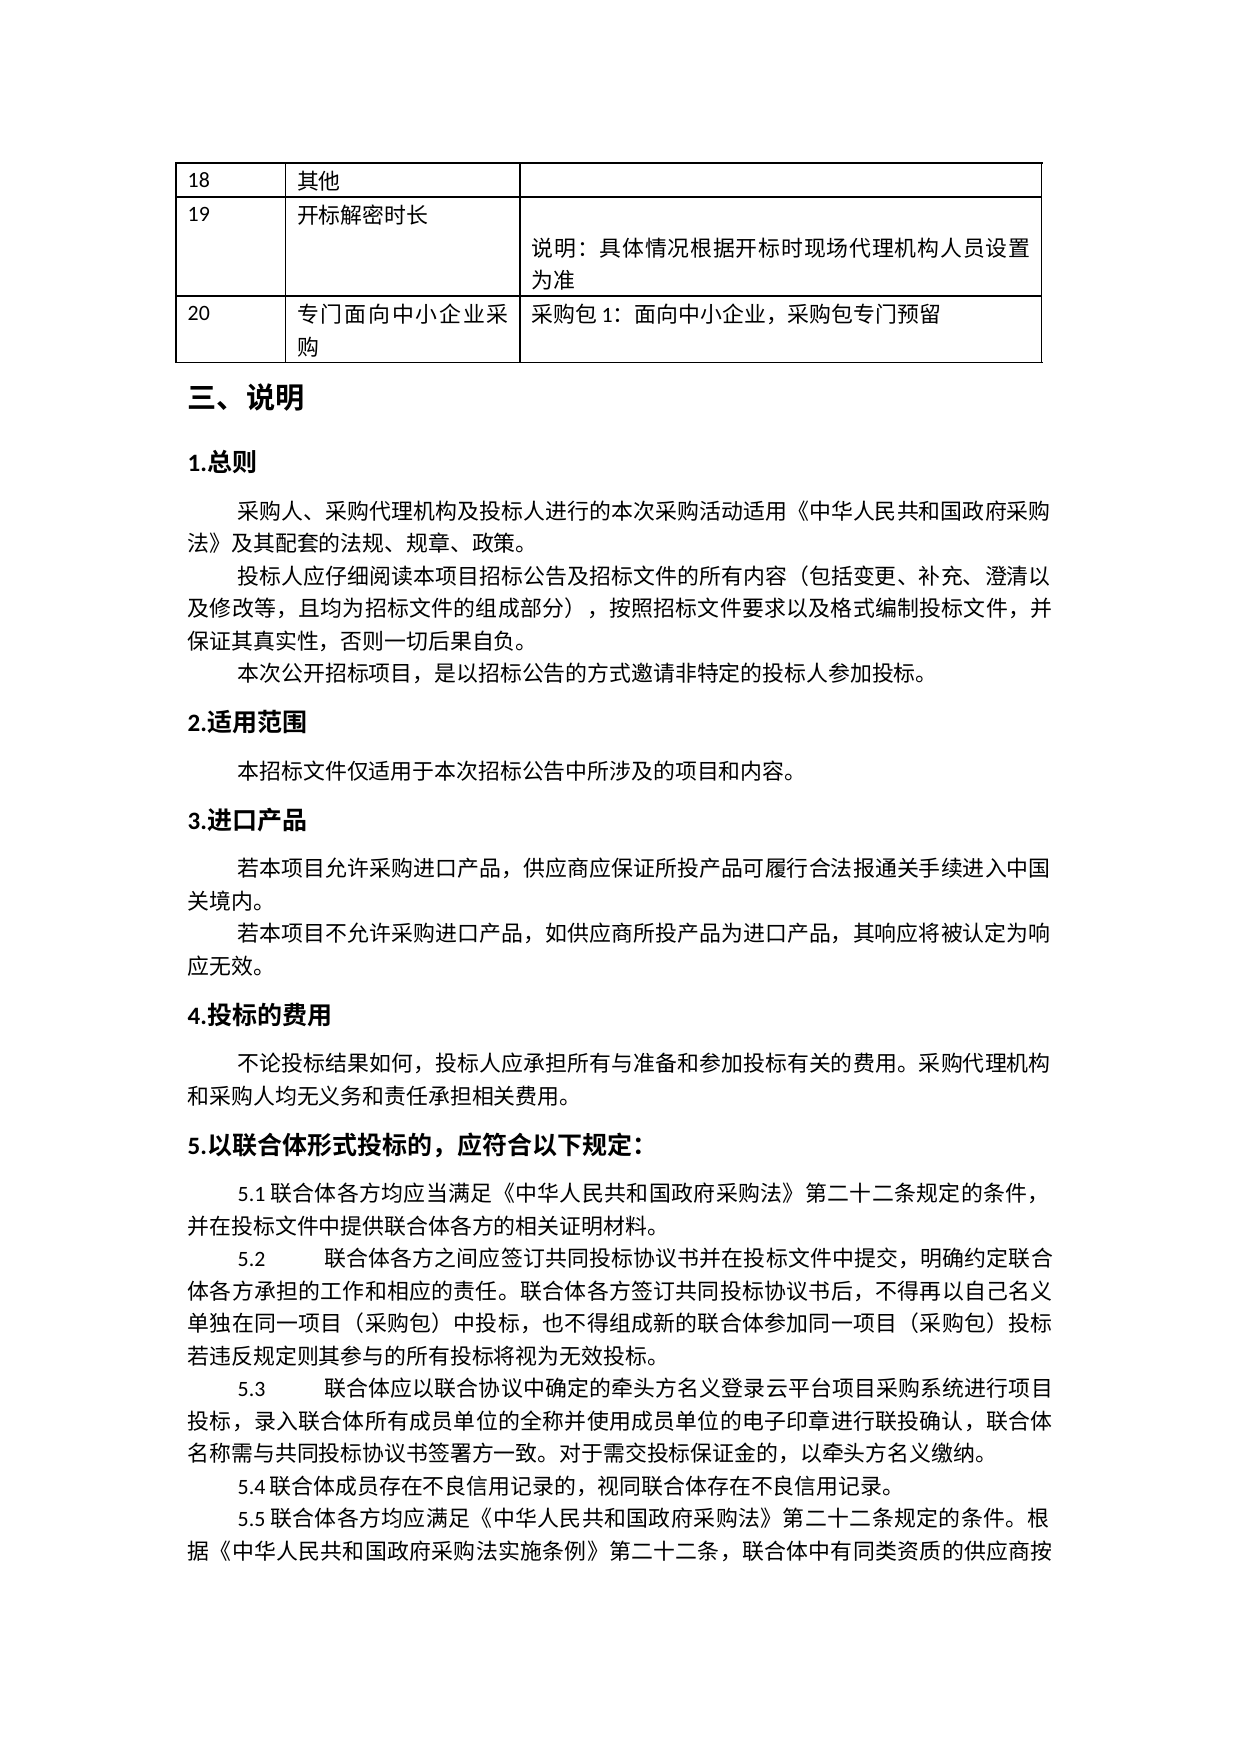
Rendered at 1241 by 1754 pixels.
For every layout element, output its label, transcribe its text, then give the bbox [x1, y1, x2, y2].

text 4.投标的费用 [187, 981, 1053, 1046]
table_cell 专门面向中小企业采购 [286, 297, 519, 362]
table_cell 说明：具体情况根据开标时现场代理机构人员设置为准 [521, 198, 1041, 295]
text 若本项目允许采购进口产品，供应商应保证所投产品可履行合法报通关手续进入中国关境内。 [187, 851, 1053, 916]
table_cell 采购包1：面向中小企业，采购包专门预留 [521, 297, 1041, 362]
text 5.1联合体各方均应当满足《中华人民共和国政府采购法》第二十二条规定的条件，并在投标文件中提供联合体各方的相关证明材料。 [187, 1176, 1053, 1241]
text 2.适用范围 [187, 688, 1053, 753]
text 5.2 联合体各方之间应签订共同投标协议书并在投标文件中提交，明确约定联合体各方承担的工作和相应的责任。联合体各方签订共同投标协议书后，不得再以自己名义单独在同一项目（采购包）中投标，也不得组成新的联合体参加同一项目（采购包）投标，若违反规定则其参与的所有投标将视为无效投标。 [187, 1241, 1053, 1371]
text 5.4联合体成员存在不良信用记录的，视同联合体存在不良信用记录。 [187, 1468, 1053, 1501]
text 投标人应仔细阅读本项目招标公告及招标文件的所有内容（包括变更、补充、澄清以及修改等，且均为招标文件的组成部分），按照招标文件要求以及格式编制投标文件，并保证其真实性，否则一切后果自负。 [187, 558, 1053, 656]
table_cell [521, 164, 1041, 196]
text 采购人、采购代理机构及投标人进行的本次采购活动适用《中华人民共和国政府采购法》及其配套的法规、规章、政策。 [187, 493, 1053, 558]
text 本次公开招标项目，是以招标公告的方式邀请非特定的投标人参加投标。 [187, 656, 1053, 688]
text 三、说明 [187, 363, 1053, 428]
text 本招标文件仅适用于本次招标公告中所涉及的项目和内容。 [187, 753, 1053, 786]
table_cell 其他 [286, 164, 519, 196]
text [187, 1501, 1053, 1566]
table_cell 开标解密时长 [286, 198, 519, 295]
table_cell 19 [177, 198, 285, 295]
text 5.以联合体形式投标的，应符合以下规定： [187, 1111, 1053, 1176]
table_cell 18 [177, 164, 285, 196]
text 5.3 联合体应以联合协议中确定的牵头方名义登录云平台项目采购系统进行项目投标，录入联合体所有成员单位的全称并使用成员单位的电子印章进行联投确认，联合体名称需与共同投标协议书签署方一致。对于需交投标保证金的，以牵头方名义缴纳。 [187, 1371, 1053, 1468]
table_cell 20 [177, 297, 285, 362]
text 若本项目不允许采购进口产品，如供应商所投产品为进口产品，其响应将被认定为响应无效。 [187, 916, 1053, 981]
text 3.进口产品 [187, 786, 1053, 851]
text 1.总则 [187, 428, 1053, 493]
text 不论投标结果如何，投标人应承担所有与准备和参加投标有关的费用。采购代理机构和采购人均无义务和责任承担相关费用。 [187, 1046, 1053, 1111]
